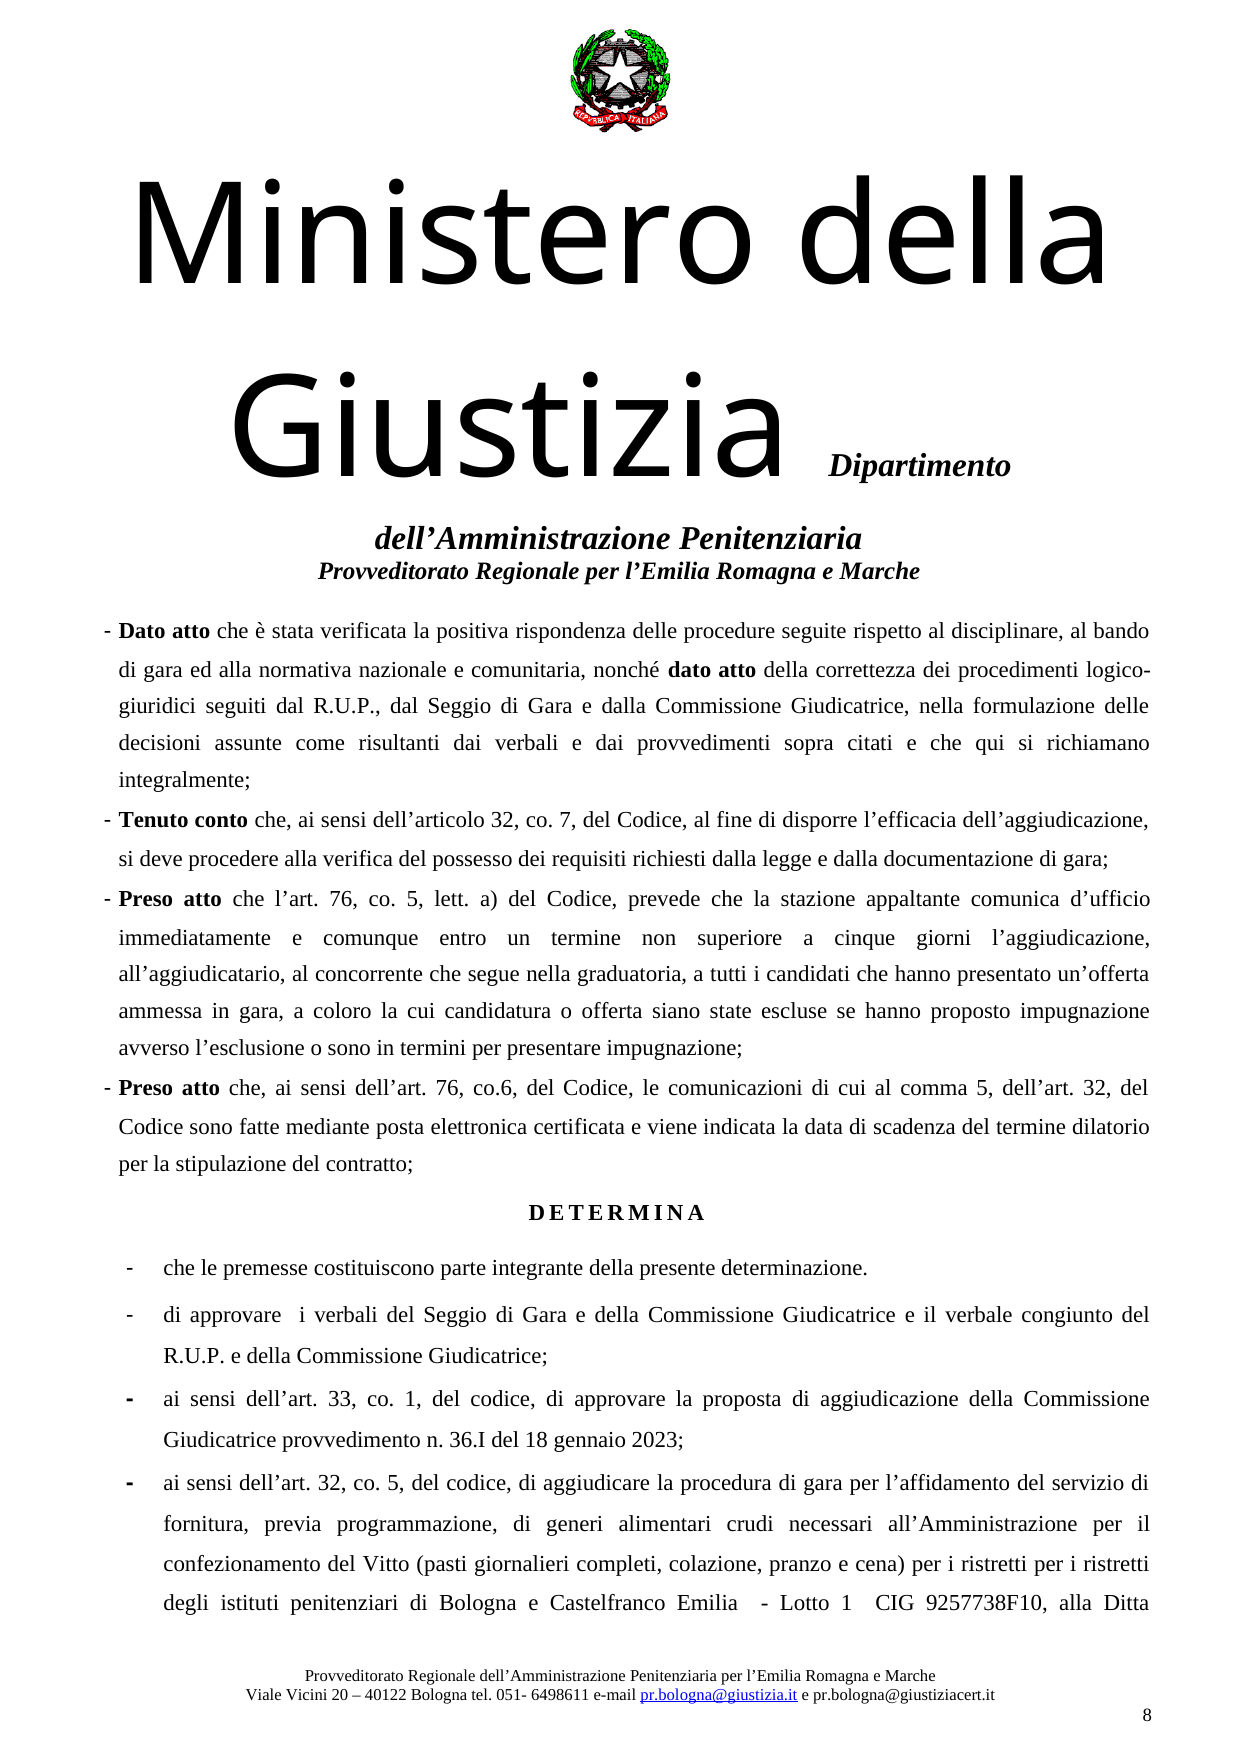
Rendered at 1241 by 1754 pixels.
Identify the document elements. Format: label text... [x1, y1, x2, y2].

list che le premesse costituiscono parte integrante della presente determinazione. [126, 1251, 1152, 1282]
picture [569, 29, 672, 133]
list Preso atto che, ai sensi dell’art. 76, co.6, del Codice, le comunicazioni di cui al comma 5, dell’art. 32, del Codice sono fatte mediante posta elettronica certificata e viene indicata la data di scadenza del termine dilatorio per la stipulazione del contratto; [103, 1071, 1152, 1176]
list di approvare i verbali del Seggio di Gara e della Commissione Giudicatrice e il verbale congiunto del R.U.P. e della Commissione Giudicatrice; [126, 1298, 1152, 1369]
list Dato atto che è stata verificata la positiva rispondenza delle procedure seguite rispetto al disciplinare, al bando di gara ed alla normativa nazionale e comunitaria, nonché dato atto della correttezza dei procedimenti logico-giuridici seguiti dal R.U.P., dal Seggio di Gara e dalla Commissione Giudicatrice, nella formulazione delle decisioni assunte come risultanti dai verbali e dai provvedimenti sopra citati e che qui si richiamano integralmente; [103, 614, 1152, 793]
list ai sensi dell’art. 32, co. 5, del codice, di aggiudicare la procedura di gara per l’affidamento del servizio di fornitura, previa programmazione, di generi alimentari crudi necessari all’Amministrazione per il confezionamento del Vitto (pasti giornalieri completi, colazione, pranzo e cena) per i ristretti per i ristretti degli istituti penitenziari di Bologna e Castelfranco Emilia - Lotto 1 CIG 9257738F10, alla Ditta Domenico Ventura S.r.l. (con sede legale in Napoli (NA), Piazza Francese n. 2, cap 80133, CF e P.I. 07437540631). [126, 1466, 1152, 1615]
list Tenuto conto che, ai sensi dell’articolo 32, co. 7, del Codice, al fine di disporre l’efficacia dell’aggiudicazione, si deve procedere alla verifica del possesso dei requisiti richiesti dalla legge e dalla documentazione di gara; [103, 803, 1152, 871]
text DETERMINA [81, 1199, 1152, 1226]
list ai sensi dell’art. 33, co. 1, del codice, di approvare la proposta di aggiudicazione della Commissione Giudicatrice provvedimento n. 36.I del 18 gennaio 2023; [126, 1382, 1152, 1453]
list Preso atto che l’art. 76, co. 5, lett. a) del Codice, prevede che la stazione appaltante comunica d’ufficio immediatamente e comunque entro un termine non superiore a cinque giorni l’aggiudicazione, all’aggiudicatario, al concorrente che segue nella graduatoria, a tutti i candidati che hanno presentato un’offerta ammessa in gara, a coloro la cui candidatura o offerta siano state escluse se hanno proposto impugnazione avverso l’esclusione o sono in termini per presentare impugnazione; [103, 882, 1152, 1061]
